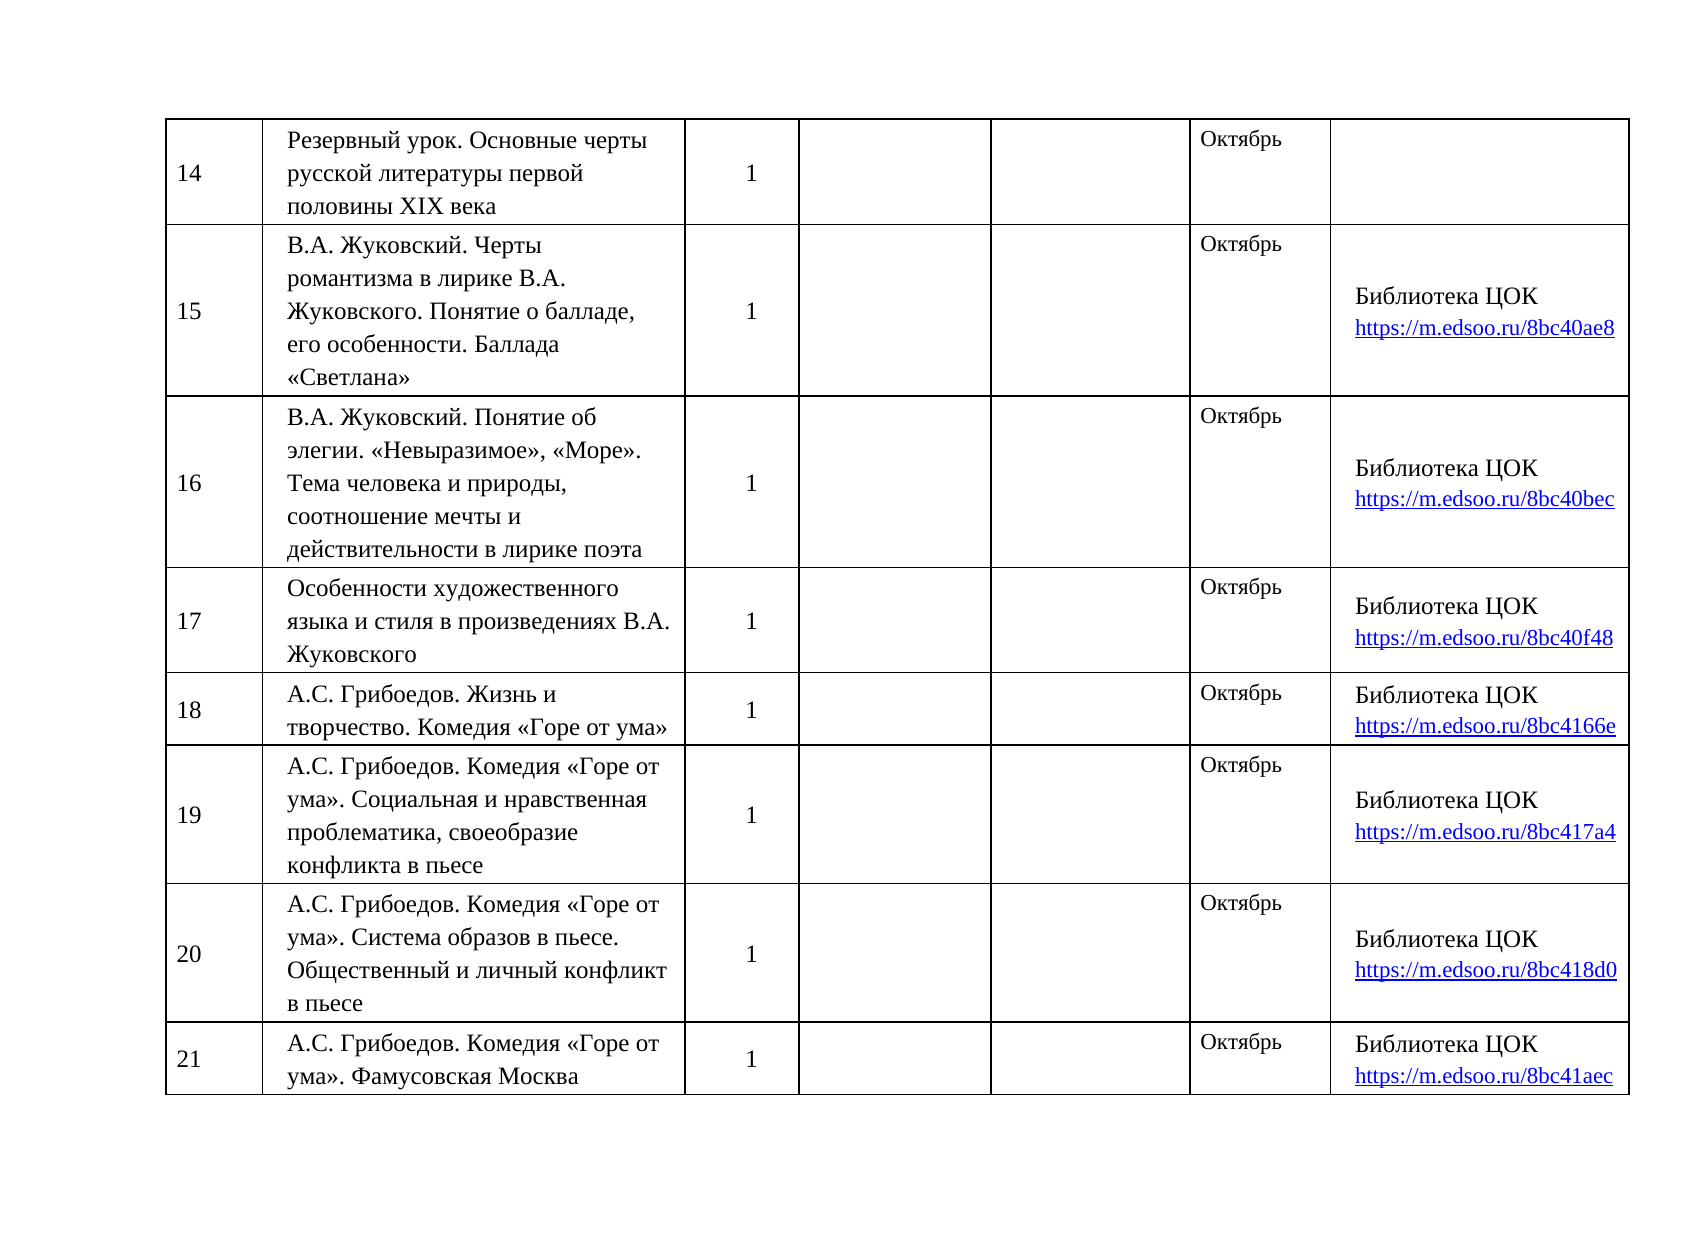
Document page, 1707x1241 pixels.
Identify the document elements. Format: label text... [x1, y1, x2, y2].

table_cell 15 [167, 225, 262, 395]
table_cell [992, 746, 1189, 883]
table_cell 17 [167, 568, 262, 672]
table_cell [992, 673, 1189, 744]
table_cell 1 [686, 884, 798, 1021]
table_cell 18 [167, 673, 262, 744]
table_cell Октябрь [1191, 1023, 1330, 1093]
table_cell Октябрь [1191, 673, 1330, 744]
table_cell Библиотека ЦОК https://m.edsoo.ru/8bc4166e [1331, 673, 1628, 744]
table_cell Октябрь [1191, 397, 1330, 566]
table_cell 19 [167, 746, 262, 883]
table_cell [992, 225, 1189, 395]
table_cell Библиотека ЦОК https://m.edsoo.ru/8bc40bec [1331, 397, 1628, 566]
table_cell В.А. Жуковский. Понятие об элегии. «Невыразимое», «Море». Тема человека и природы, соотношение мечты и действительности в лирике поэта [263, 397, 684, 566]
table_cell В.А. Жуковский. Черты романтизма в лирике В.А. Жуковского. Понятие о балладе, его особенности. Баллада «Светлана» [263, 225, 684, 395]
table_cell [992, 120, 1189, 223]
table_cell Октябрь [1191, 225, 1330, 395]
table_cell Библиотека ЦОК https://m.edsoo.ru/8bc418d0 [1331, 884, 1628, 1021]
table_cell [992, 1023, 1189, 1093]
table_cell Библиотека ЦОК https://m.edsoo.ru/8bc40ae8 [1331, 225, 1628, 395]
table_cell 1 [686, 397, 798, 566]
table_cell 1 [686, 1023, 798, 1093]
table_cell 20 [167, 884, 262, 1021]
table_cell [800, 1023, 990, 1093]
table_cell 1 [686, 120, 798, 223]
table_cell 1 [686, 568, 798, 672]
table_cell [992, 884, 1189, 1021]
table_cell 1 [686, 673, 798, 744]
table_cell 14 [167, 120, 262, 223]
table_cell [800, 746, 990, 883]
table_cell Октябрь [1191, 884, 1330, 1021]
table_cell [992, 397, 1189, 566]
table_cell Октябрь [1191, 120, 1330, 223]
table_cell А.С. Грибоедов. Комедия «Горе от ума». Социальная и нравственная проблематика, своеобразие конфликта в пьесе [263, 746, 684, 883]
table_cell 1 [686, 746, 798, 883]
table_cell Октябрь [1191, 746, 1330, 883]
table_cell [1331, 120, 1628, 223]
table_cell А.С. Грибоедов. Жизнь и творчество. Комедия «Горе от ума» [263, 673, 684, 744]
table_cell [800, 884, 990, 1021]
table_cell [800, 225, 990, 395]
table_cell [800, 120, 990, 223]
table_cell 21 [167, 1023, 262, 1093]
table_cell Резервный урок. Основные черты русской литературы первой половины ХIХ века [263, 120, 684, 223]
table_cell [800, 568, 990, 672]
table_cell Особенности художественного языка и стиля в произведениях В.А. Жуковского [263, 568, 684, 672]
table_cell Библиотека ЦОК https://m.edsoo.ru/8bc417a4 [1331, 746, 1628, 883]
table_cell А.С. Грибоедов. Комедия «Горе от ума». Фамусовская Москва [263, 1023, 684, 1093]
table_cell Библиотека ЦОК https://m.edsoo.ru/8bc41aec [1331, 1023, 1628, 1093]
table_cell [800, 397, 990, 566]
table_cell Октябрь [1191, 568, 1330, 672]
table_cell А.С. Грибоедов. Комедия «Горе от ума». Система образов в пьесе. Общественный и личный конфликт в пьесе [263, 884, 684, 1021]
table_cell 1 [686, 225, 798, 395]
table_cell Библиотека ЦОК https://m.edsoo.ru/8bc40f48 [1331, 568, 1628, 672]
table_cell [800, 673, 990, 744]
table_cell [992, 568, 1189, 672]
table_cell 16 [167, 397, 262, 566]
